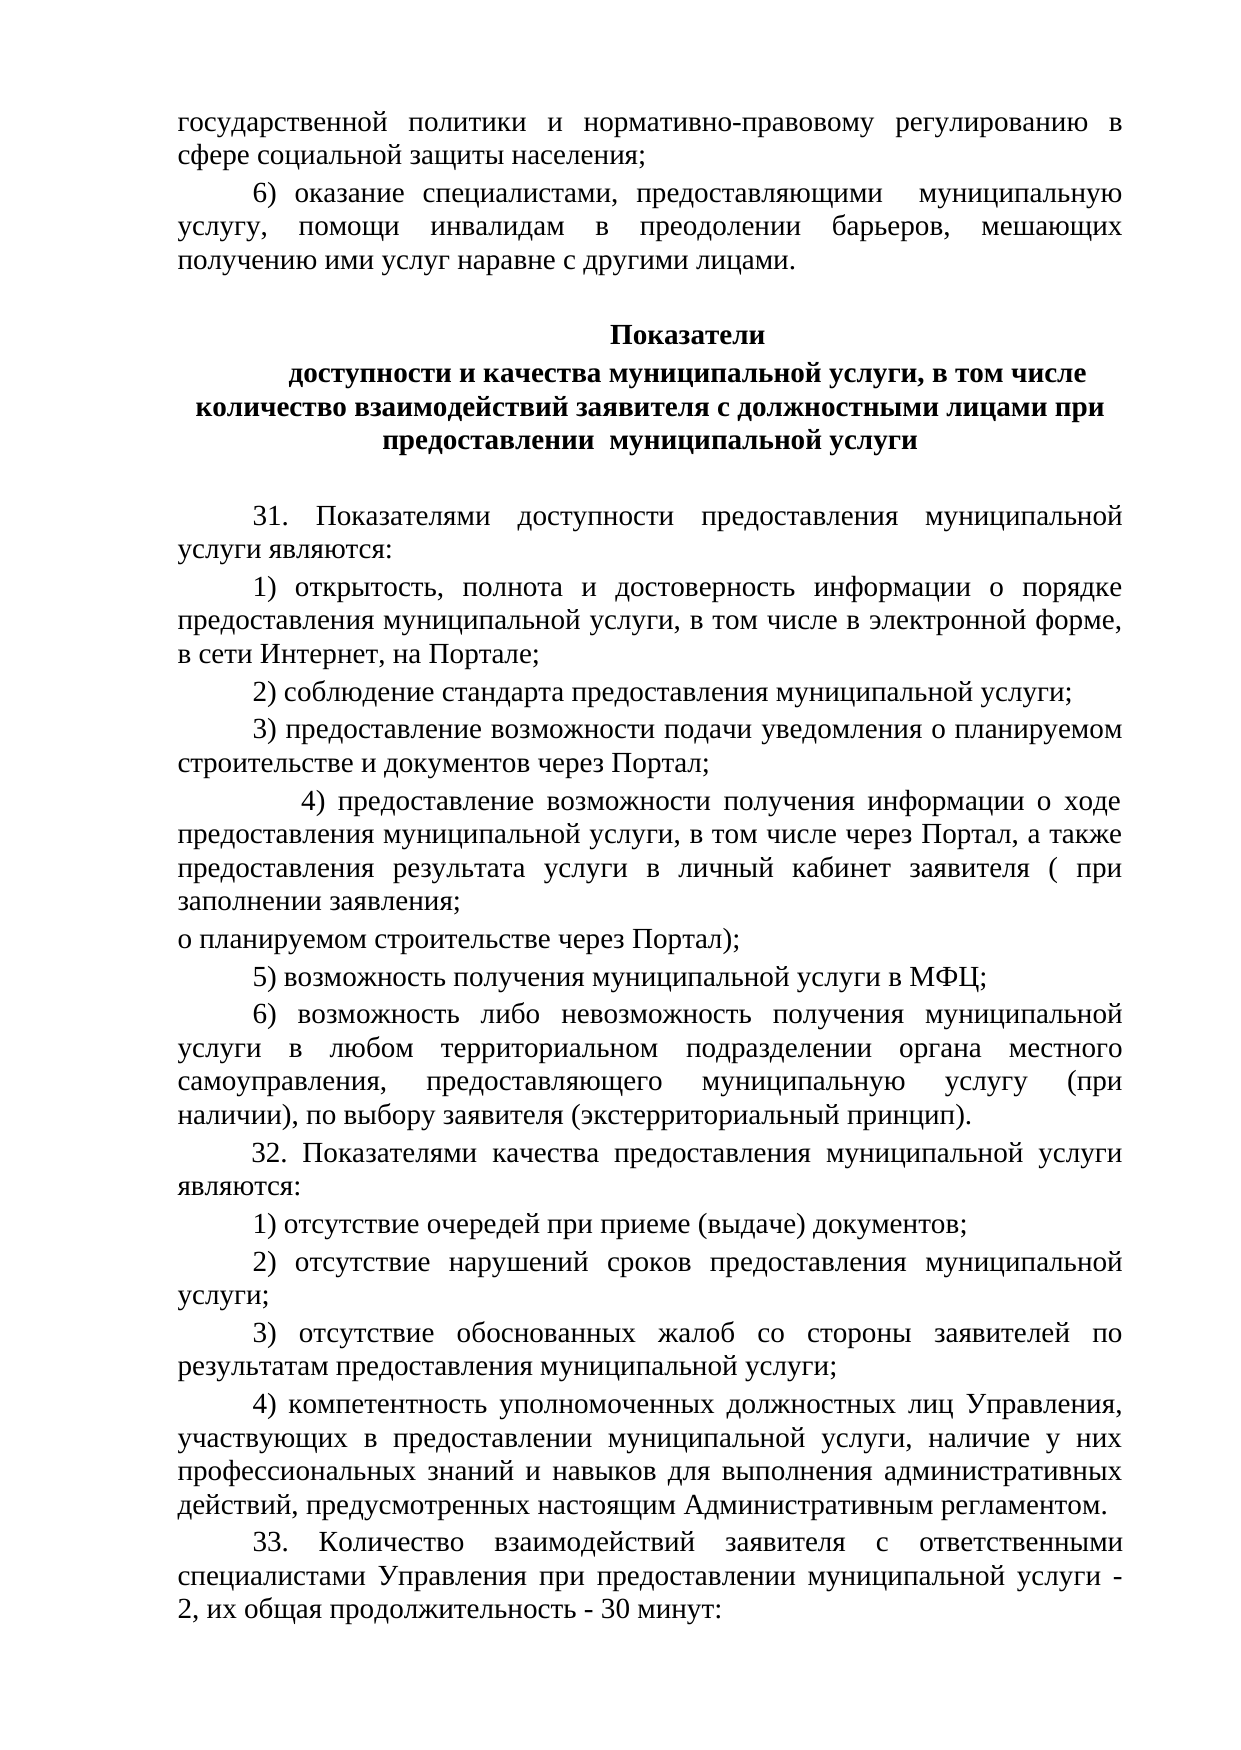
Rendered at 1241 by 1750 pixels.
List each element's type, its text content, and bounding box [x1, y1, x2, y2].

text Показатели [177, 317, 1123, 351]
text 32. Показателями качества предоставления муниципальной услуги являются: [177, 1135, 1123, 1202]
text о планируемом строительстве через Портал); [177, 921, 1123, 954]
text 3) отсутствие обоснованных жалоб со стороны заявителей по результатам предоставления муниципальной услуги; [177, 1315, 1123, 1382]
text 4) предоставление возможности получения информации о ходе предоставления муниципальной услуги, в том числе через Портал, а также предоставления результата услуги в личный кабинет заявителя ( при заполнении заявления; [177, 783, 1123, 917]
text 33. Количество взаимодействий заявителя с ответственными специалистами Управления при предоставлении муниципальной услуги - 2, их общая продолжительность - 30 минут: [177, 1524, 1123, 1625]
text 1) отсутствие очередей при приеме (выдаче) документов; [177, 1206, 1123, 1239]
text 3) предоставление возможности подачи уведомления о планируемом строительстве и документов через Портал; [177, 711, 1123, 778]
text 6) оказание специалистами, предоставляющими муниципальную услугу, помощи инвалидам в преодолении барьеров, мешающих получению ими услуг наравне с другими лицами. [177, 175, 1123, 276]
text 6) возможность либо невозможность получения муниципальной услуги в любом территориальном подразделении органа местного самоуправления, предоставляющего муниципальную услугу (при наличии), по выбору заявителя (экстерриториальный принцип). [177, 996, 1123, 1131]
text 1) открытость, полнота и достоверность информации о порядке предоставления муниципальной услуги, в том числе в электронной форме, в сети Интернет, на Портале; [177, 569, 1123, 669]
text 2) соблюдение стандарта предоставления муниципальной услуги; [177, 674, 1123, 707]
text 2) отсутствие нарушений сроков предоставления муниципальной услуги; [177, 1244, 1123, 1311]
text доступности и качества муниципальной услуги, в том числе количество взаимодействий заявителя с должностными лицами при предоставлении муниципальной услуги [177, 355, 1123, 456]
text 4) компетентность уполномоченных должностных лиц Управления, участвующих в предоставлении муниципальной услуги, наличие у них профессиональных знаний и навыков для выполнения административных действий, предусмотренных настоящим Административным регламентом. [177, 1386, 1123, 1520]
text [177, 104, 1123, 171]
text 5) возможность получения муниципальной услуги в МФЦ; [177, 959, 1123, 992]
text 31. Показателями доступности предоставления муниципальной услуги являются: [177, 498, 1123, 565]
